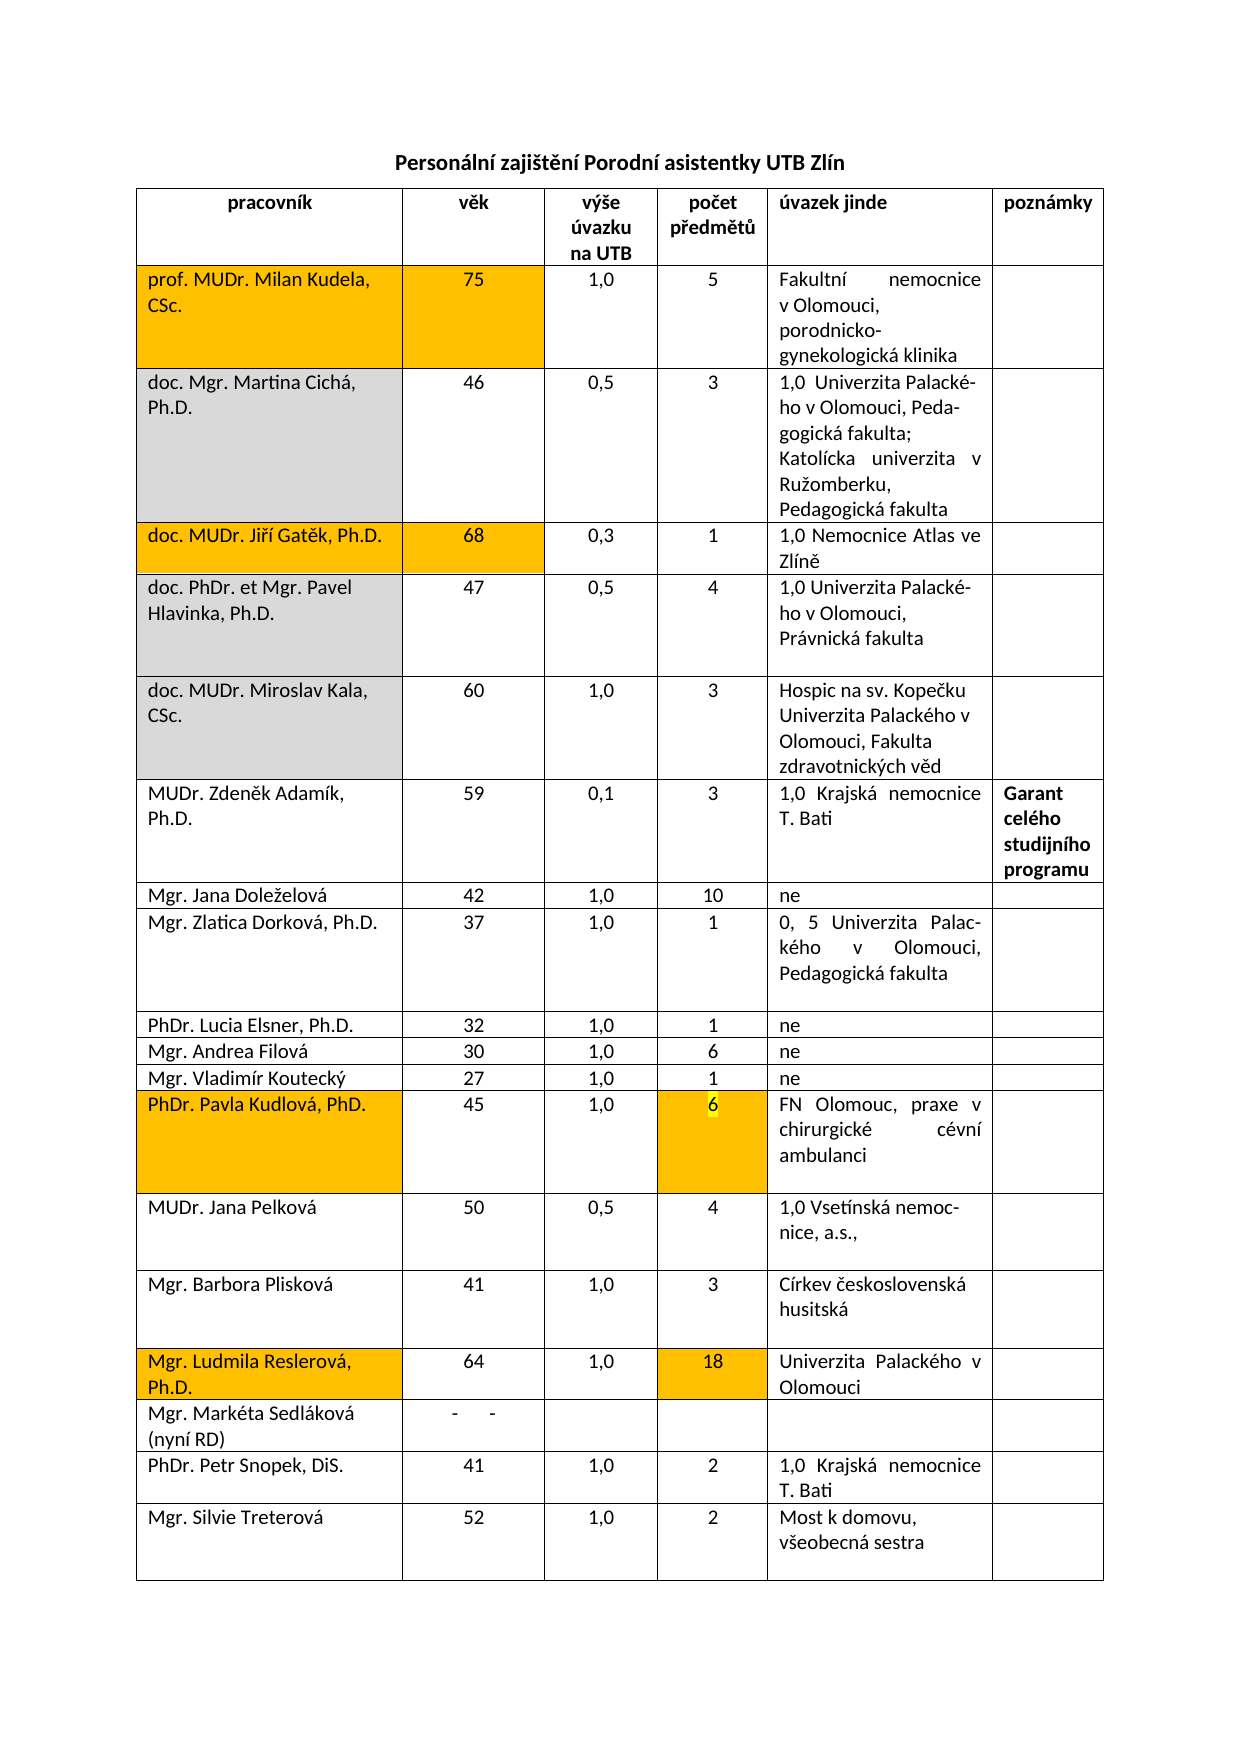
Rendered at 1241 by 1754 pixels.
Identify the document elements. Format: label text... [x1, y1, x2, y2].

table_cell 1 [658, 909, 767, 1011]
table_cell 18 [658, 1349, 767, 1399]
table_cell 1 [658, 1065, 767, 1090]
table_cell [545, 1400, 657, 1451]
table_cell ne [768, 1012, 992, 1037]
table_cell doc. Mgr. Martina Cichá, Ph.D. [137, 369, 402, 522]
table_cell [993, 1038, 1103, 1064]
table_cell 3 [658, 677, 767, 779]
table_cell [993, 1065, 1103, 1090]
table_cell 1,0 [545, 1271, 657, 1347]
table_cell 37 [403, 909, 544, 1011]
table_cell Univerzita Palackého v Olomouci [768, 1349, 992, 1399]
table_cell ne [768, 1065, 992, 1090]
table_cell 1,0 [545, 677, 657, 779]
table_cell [993, 883, 1103, 908]
table_cell 1,0 Krajská nemocnice T. Bati [768, 780, 992, 882]
table_cell Mgr. Jana Doleželová [137, 883, 402, 908]
table_header pracovník [137, 189, 402, 265]
table_cell PhDr. Pavla Kudlová, PhD. [137, 1091, 402, 1193]
table_cell 3 [658, 780, 767, 882]
table_header výše úvazku na UTB [545, 189, 657, 265]
table_cell 0,1 [545, 780, 657, 882]
table_cell 1,0 [545, 1349, 657, 1399]
table_header věk [403, 189, 544, 265]
table_cell 1,0 [545, 883, 657, 908]
table_cell - [403, 1400, 544, 1451]
table_cell [993, 1400, 1103, 1451]
table_cell 0,3 [545, 523, 657, 573]
table_cell 0, 5 Univerzita Palac-kého v Olomouci, Pedagogická fakulta [768, 909, 992, 1011]
table_cell [993, 523, 1103, 573]
table_cell [993, 369, 1103, 522]
table_cell 0,5 [545, 1194, 657, 1270]
table_cell 1,0 [545, 909, 657, 1011]
table_cell 60 [403, 677, 544, 779]
table_cell Mgr. Vladimír Koutecký [137, 1065, 402, 1090]
table_cell Mgr. Andrea Filová [137, 1038, 402, 1064]
table_cell 46 [403, 369, 544, 522]
table_cell Mgr. Zlatica Dorková, Ph.D. [137, 909, 402, 1011]
table_cell Mgr. Barbora Plisková [137, 1271, 402, 1347]
table_cell FN Olomouc, praxe v chirurgické cévní ambulanci [768, 1091, 992, 1193]
table_cell Most k domovu, všeobecná sestra [768, 1504, 992, 1580]
table_cell Garant celého studijního programu [993, 780, 1103, 882]
table_cell 59 [403, 780, 544, 882]
table_cell Mgr. Markéta Sedláková (nyní RD) [137, 1400, 402, 1451]
table_cell 1,0 [545, 266, 657, 368]
table_cell 1 [658, 523, 767, 573]
table_cell 32 [403, 1012, 544, 1037]
table_cell [993, 1271, 1103, 1347]
table_cell ne [768, 1038, 992, 1064]
table_cell [993, 909, 1103, 1011]
table_cell doc. MUDr. Miroslav Kala, CSc. [137, 677, 402, 779]
table_cell 4 [658, 575, 767, 676]
table_cell 2 [658, 1452, 767, 1503]
table_cell 3 [658, 369, 767, 522]
table_cell [993, 1349, 1103, 1399]
table_cell 52 [403, 1504, 544, 1580]
table_cell MUDr. Jana Pelková [137, 1194, 402, 1270]
table_cell ne [768, 883, 992, 908]
table_cell 1,0 Nemocnice Atlas ve Zlíně [768, 523, 992, 573]
table_header počet předmětů [658, 189, 767, 265]
table_cell 1,0 [545, 1065, 657, 1090]
table_cell [993, 1012, 1103, 1037]
table_header poznámky [993, 189, 1103, 265]
table_cell MUDr. Zdeněk Adamík, Ph.D. [137, 780, 402, 882]
table_cell 5 [658, 266, 767, 368]
table_cell 3 [658, 1271, 767, 1347]
table_cell 41 [403, 1452, 544, 1503]
table_cell [993, 266, 1103, 368]
table_cell 45 [403, 1091, 544, 1193]
table_cell Fakultní nemocnice v Olomouci, porodnicko-gynekologická klinika [768, 266, 992, 368]
table_cell [768, 1400, 992, 1451]
table_cell 1,0 Krajská nemocnice T. Bati [768, 1452, 992, 1503]
table_cell 1,0 [545, 1452, 657, 1503]
table_cell Mgr. Silvie Treterová [137, 1504, 402, 1580]
text Personální zajištění Porodní asistentky UTB Zlín [148, 148, 1093, 176]
table_cell [993, 1091, 1103, 1193]
table_cell 75 [403, 266, 544, 368]
table_cell PhDr. Petr Snopek, DiS. [137, 1452, 402, 1503]
table_cell [993, 677, 1103, 779]
table_cell 1,0 [545, 1504, 657, 1580]
table_cell prof. MUDr. Milan Kudela, CSc. [137, 266, 402, 368]
table_cell 1,0 Vsetínská nemoc-nice, a.s., [768, 1194, 992, 1270]
table_cell 6 [658, 1091, 767, 1193]
table_cell Církev československá husitská [768, 1271, 992, 1347]
table_cell 1,0 Univerzita Palacké-ho v Olomouci, Peda-gogická fakulta; Katolícka univerzita v Ružomberku, Pedagogická fakulta [768, 369, 992, 522]
table_cell [658, 1400, 767, 1451]
table_cell Mgr. Ludmila Reslerová, Ph.D. [137, 1349, 402, 1399]
table_cell 30 [403, 1038, 544, 1064]
table_cell 47 [403, 575, 544, 676]
table_cell [993, 575, 1103, 676]
table_cell PhDr. Lucia Elsner, Ph.D. [137, 1012, 402, 1037]
table_cell 1,0 [545, 1038, 657, 1064]
table_cell doc. MUDr. Jiří Gatěk, Ph.D. [137, 523, 402, 573]
table_cell 1 [658, 1012, 767, 1037]
table_cell 42 [403, 883, 544, 908]
table_cell 10 [658, 883, 767, 908]
table_cell 50 [403, 1194, 544, 1270]
table_cell 1,0 [545, 1012, 657, 1037]
table_cell [993, 1194, 1103, 1270]
table_cell 4 [658, 1194, 767, 1270]
table_cell [993, 1452, 1103, 1503]
table_cell 1,0 [545, 1091, 657, 1193]
table_cell 0,5 [545, 575, 657, 676]
table_cell 1,0 Univerzita Palacké-ho v Olomouci, Právnická fakulta [768, 575, 992, 676]
table_cell 68 [403, 523, 544, 573]
table_cell 27 [403, 1065, 544, 1090]
table_cell 64 [403, 1349, 544, 1399]
table_header úvazek jinde [768, 189, 992, 265]
table_cell 0,5 [545, 369, 657, 522]
table_cell 6 [658, 1038, 767, 1064]
table_cell 2 [658, 1504, 767, 1580]
table_cell Hospic na sv. Kopečku Univerzita Palackého v Olomouci, Fakulta zdravotnických věd [768, 677, 992, 779]
table_cell 41 [403, 1271, 544, 1347]
table_cell doc. PhDr. et Mgr. Pavel Hlavinka, Ph.D. [137, 575, 402, 676]
table_cell [993, 1504, 1103, 1580]
